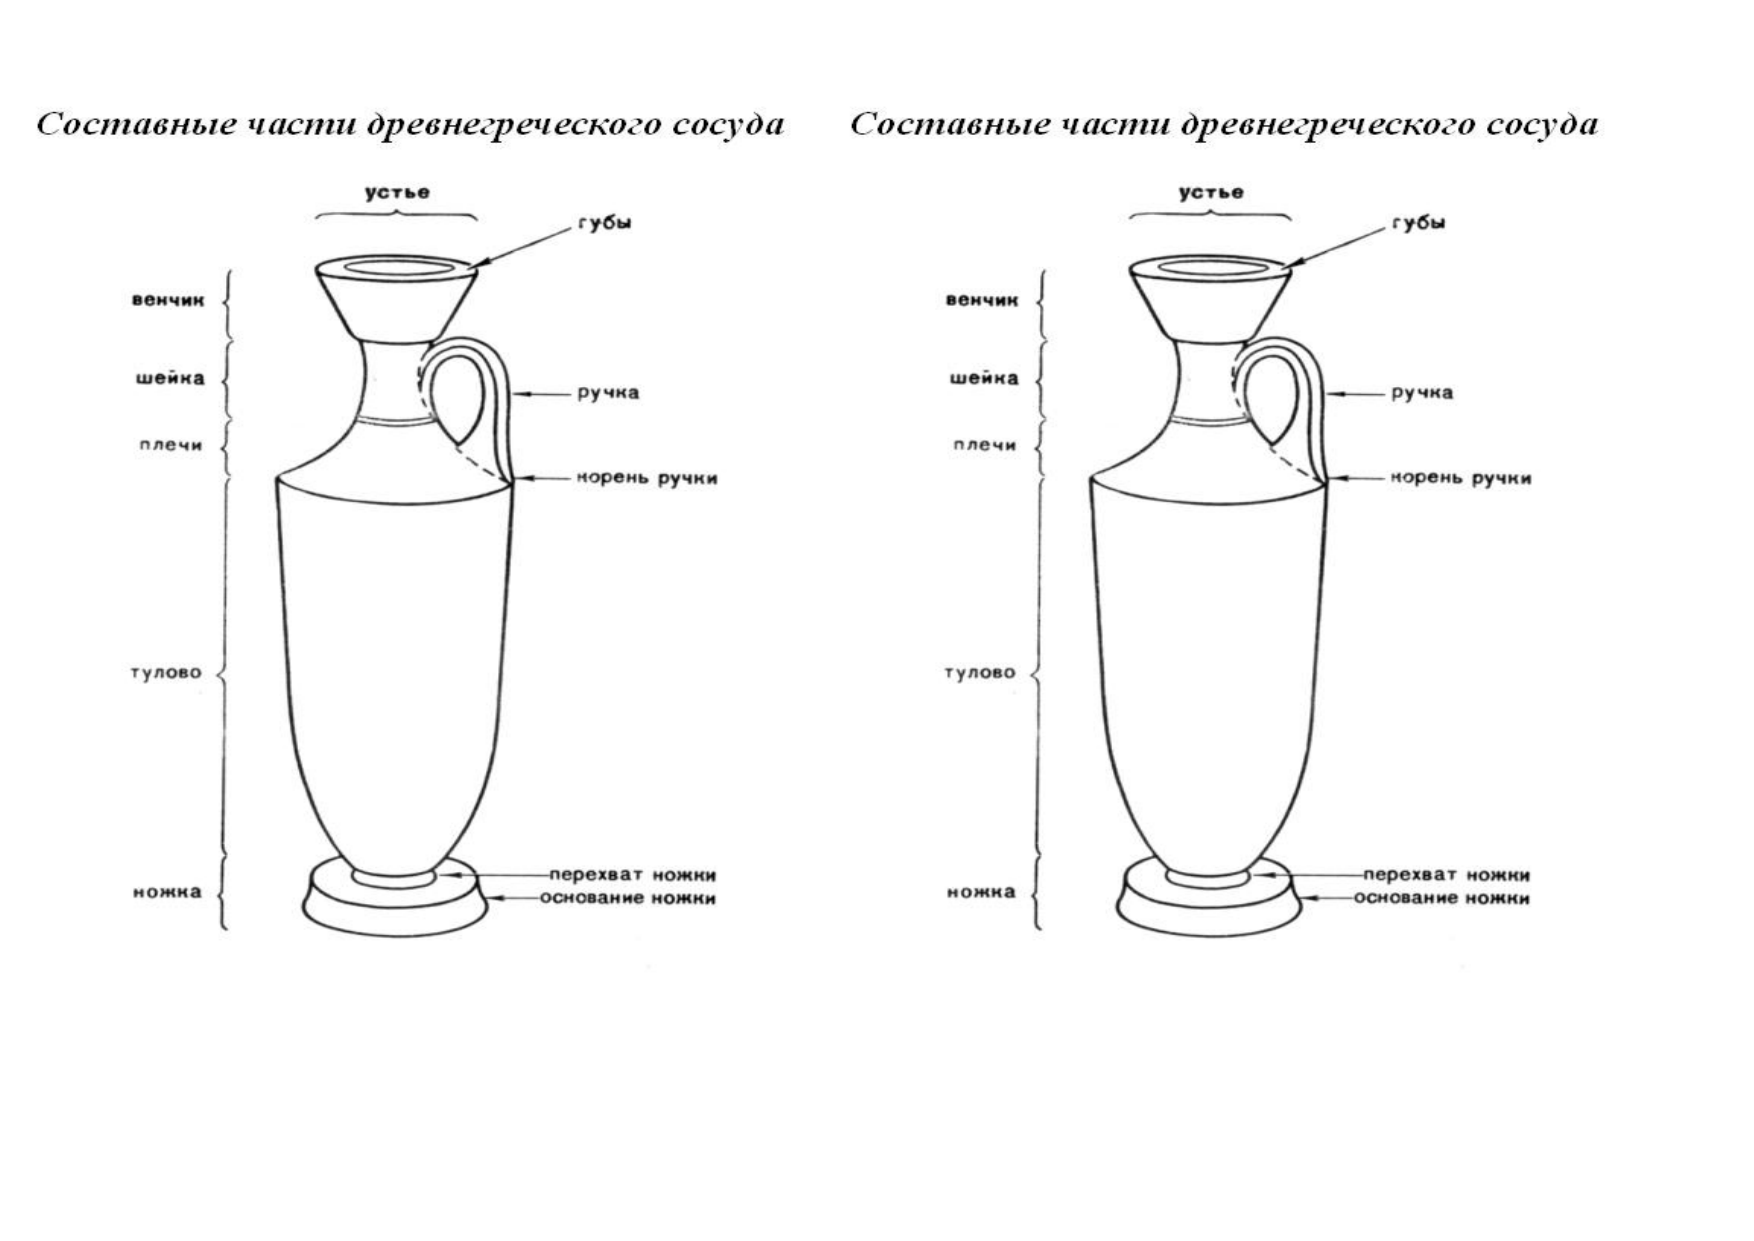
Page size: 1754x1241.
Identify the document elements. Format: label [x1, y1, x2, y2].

picture [0, 64, 1633, 1024]
